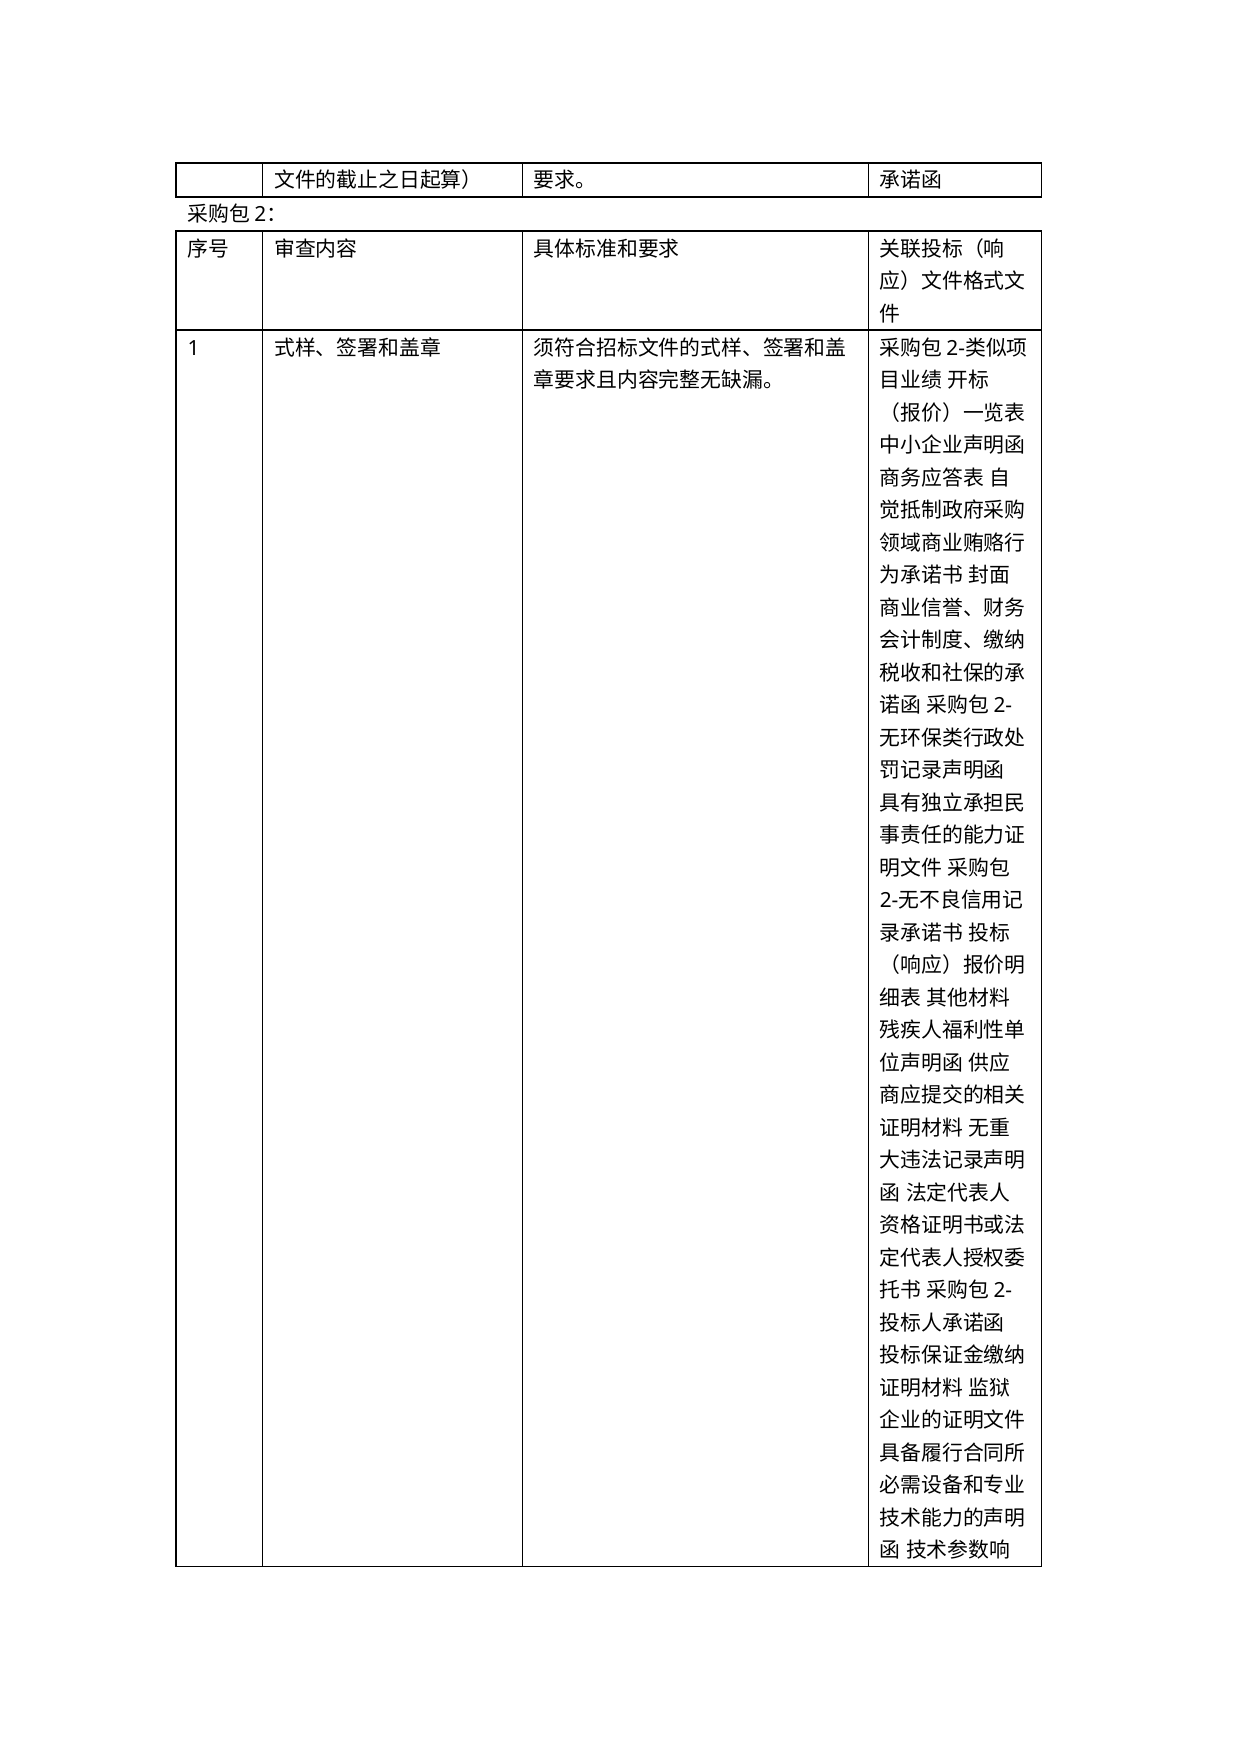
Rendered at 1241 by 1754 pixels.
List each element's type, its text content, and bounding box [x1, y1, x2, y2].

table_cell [263, 164, 522, 196]
text 采购包2： [187, 198, 1053, 230]
table_header 审查内容 [263, 232, 522, 329]
table_cell 采购包1-投标人承诺函 [869, 164, 1041, 196]
table_cell 7 [177, 164, 262, 196]
table_cell 式样、签署和盖章 [263, 331, 522, 1566]
table_header 具体标准和要求 [523, 232, 868, 329]
table_cell 1 [177, 331, 262, 1566]
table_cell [523, 164, 868, 196]
table_header 关联投标（响应）文件格式文件 [869, 232, 1041, 329]
table_header 序号 [177, 232, 262, 329]
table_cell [523, 331, 868, 1566]
